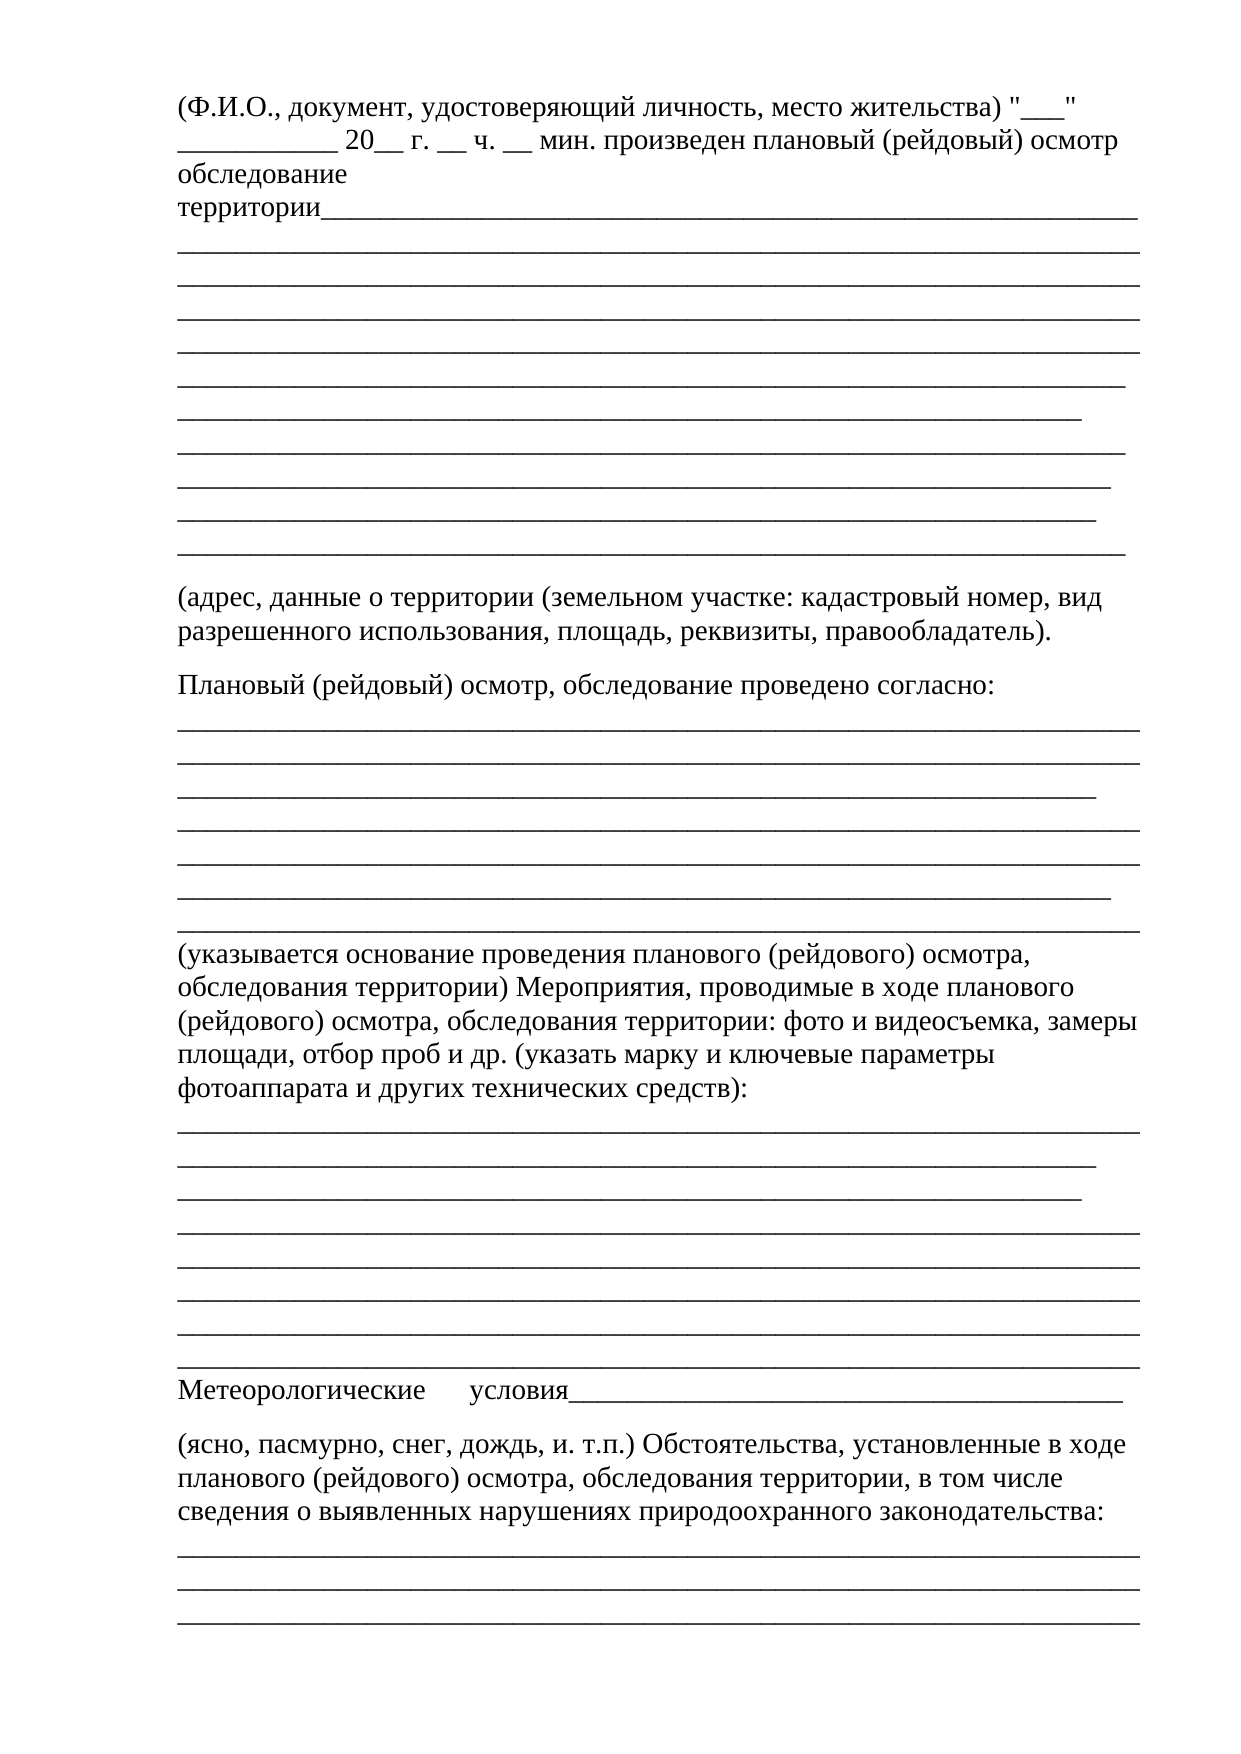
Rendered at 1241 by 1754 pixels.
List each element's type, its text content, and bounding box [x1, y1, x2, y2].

text Плановый (рейдовый) осмотр, обследование проведено согласно: ____________________________________________________________________________________________________________________________________ _______________________________________________________________ __________________________________________________________________ __________________________________________________________________ ________________________________________________________________ __________________________________________________________________ (указывается основание проведения планового (рейдового) осмотра, обследования территории) Мероприятия, проводимые в ходе планового (рейдового) осмотра, обследования территории: фото и видеосъемка, замеры площади, отбор проб и др. (указать марку и ключевые параметры фотоаппарата и других технических средств): _________________________________________________________________________________________________________________________________ ______________________________________________________________ __________________________________________________________________ ______________________________________________________________________________________________________________________________________________________________________________________________________ __________________________________________________________________ Метеорологические условия______________________________________ [177, 667, 1152, 1405]
text (Ф.И.О., документ, удостоверяющий личность, место жительства) "___" ___________ 20__ г. __ ч. __ мин. произведен плановый (рейдовый) осмотр обследование территории____________________________________________________________________________________________________________________________________________________________________________________________ ____________________________________________________________________________________________________________________________________ _________________________________________________________________ ______________________________________________________________ _________________________________________________________________ ________________________________________________________________ _______________________________________________________________ _________________________________________________________________ [177, 89, 1152, 558]
text (адрес, данные о территории (земельном участке: кадастровый номер, вид разрешенного использования, площадь, реквизиты, правообладатель). [177, 579, 1152, 646]
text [177, 1426, 1152, 1628]
